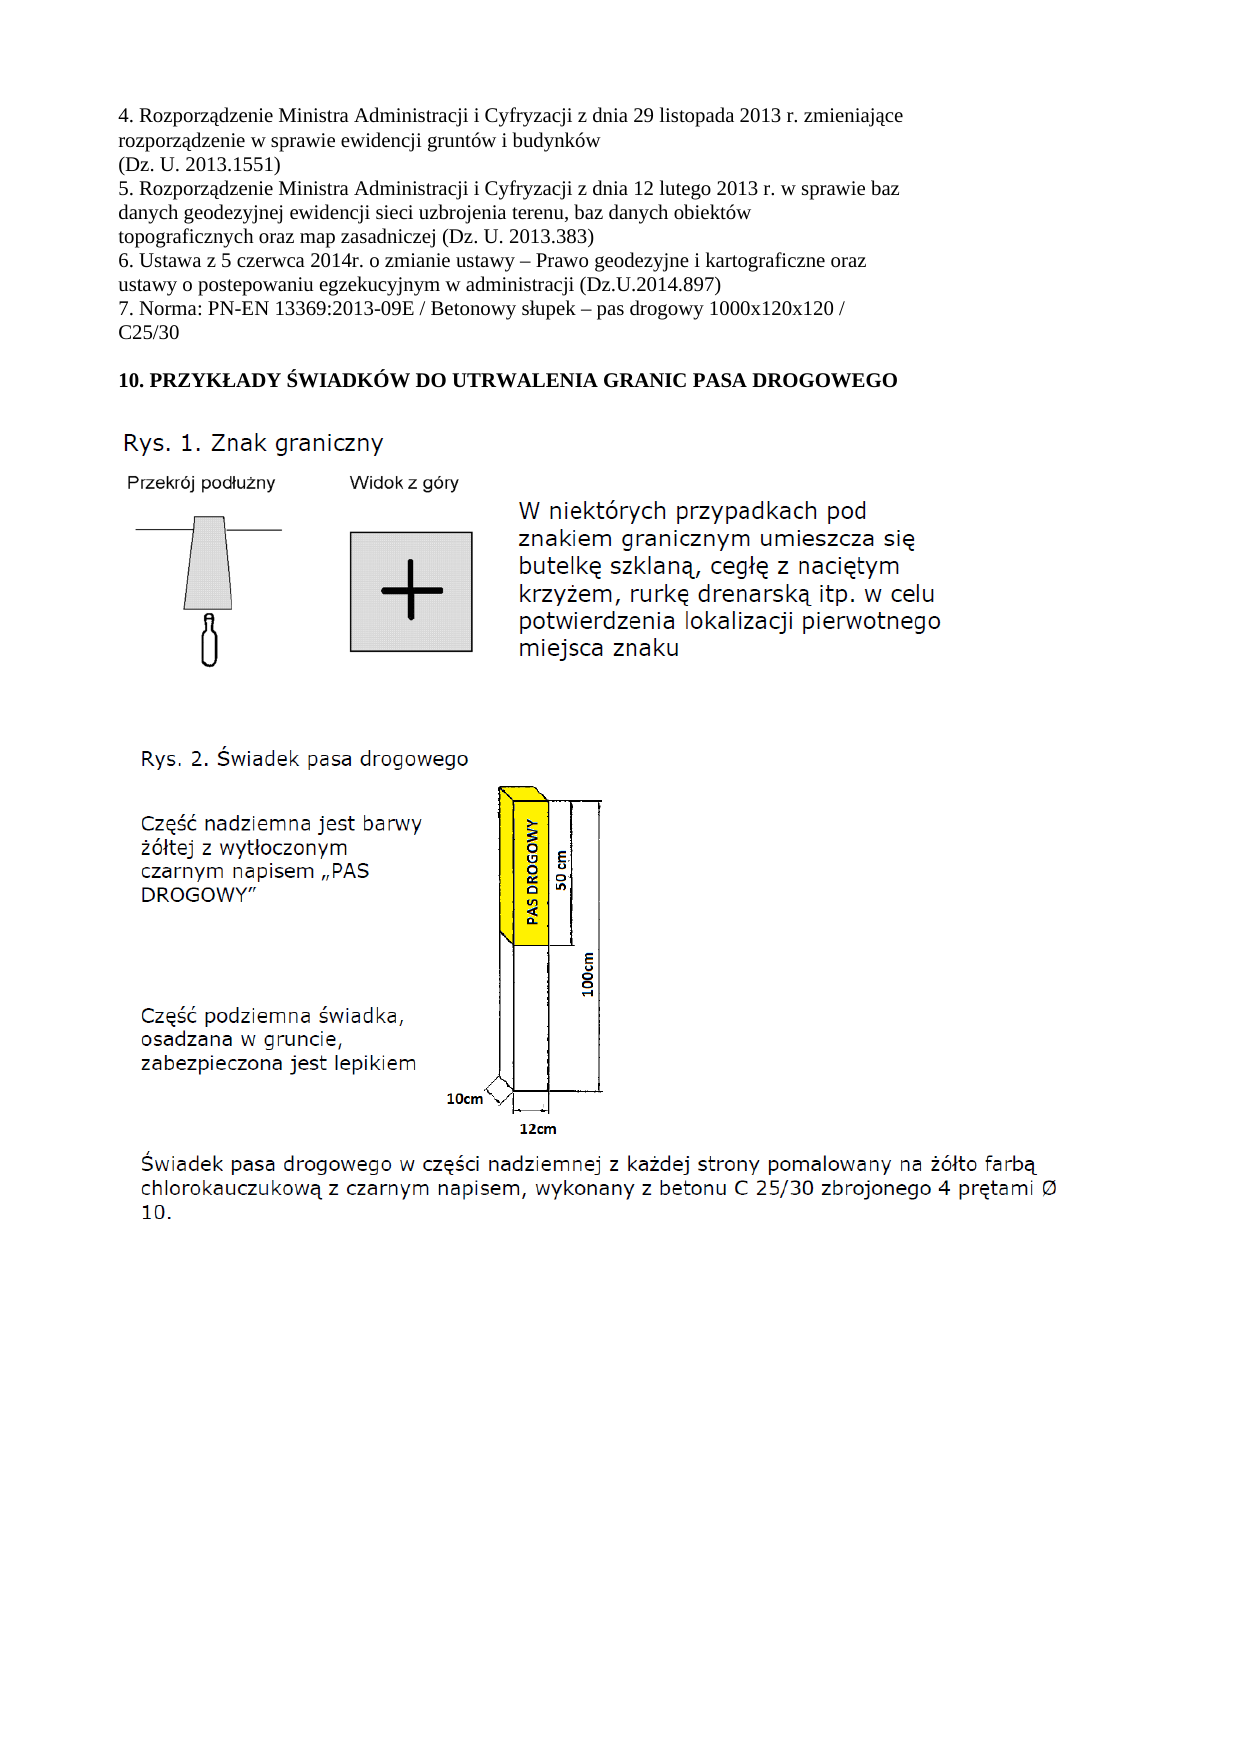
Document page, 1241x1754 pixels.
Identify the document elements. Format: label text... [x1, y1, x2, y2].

text (Dz. U. 2013.1551) [118, 152, 1122, 176]
text 7. Norma: PN-EN 13369:2013-09E / Betonowy słupek – pas drogowy 1000x120x120 / [118, 296, 1122, 320]
text C25/30 [118, 320, 1122, 344]
picture [118, 416, 1062, 1237]
text ustawy o postepowaniu egzekucyjnym w administracji (Dz.U.2014.897) [118, 272, 1122, 296]
text 4. Rozporządzenie Ministra Administracji i Cyfryzacji z dnia 29 listopada 2013 r. zmieniające [118, 103, 1122, 127]
text danych geodezyjnej ewidencji sieci uzbrojenia terenu, baz danych obiektów [118, 200, 1122, 224]
text topograficznych oraz map zasadniczej (Dz. U. 2013.383) [118, 224, 1122, 248]
text rozporządzenie w sprawie ewidencji gruntów i budynków [118, 127, 1122, 152]
text 6. Ustawa z 5 czerwca 2014r. o zmianie ustawy – Prawo geodezyjne i kartograficzne oraz [118, 248, 1122, 272]
text 5. Rozporządzenie Ministra Administracji i Cyfryzacji z dnia 12 lutego 2013 r. w sprawie baz [118, 176, 1122, 200]
text 10. PRZYKŁADY ŚWIADKÓW DO UTRWALENIA GRANIC PASA DROGOWEGO [118, 368, 1122, 392]
